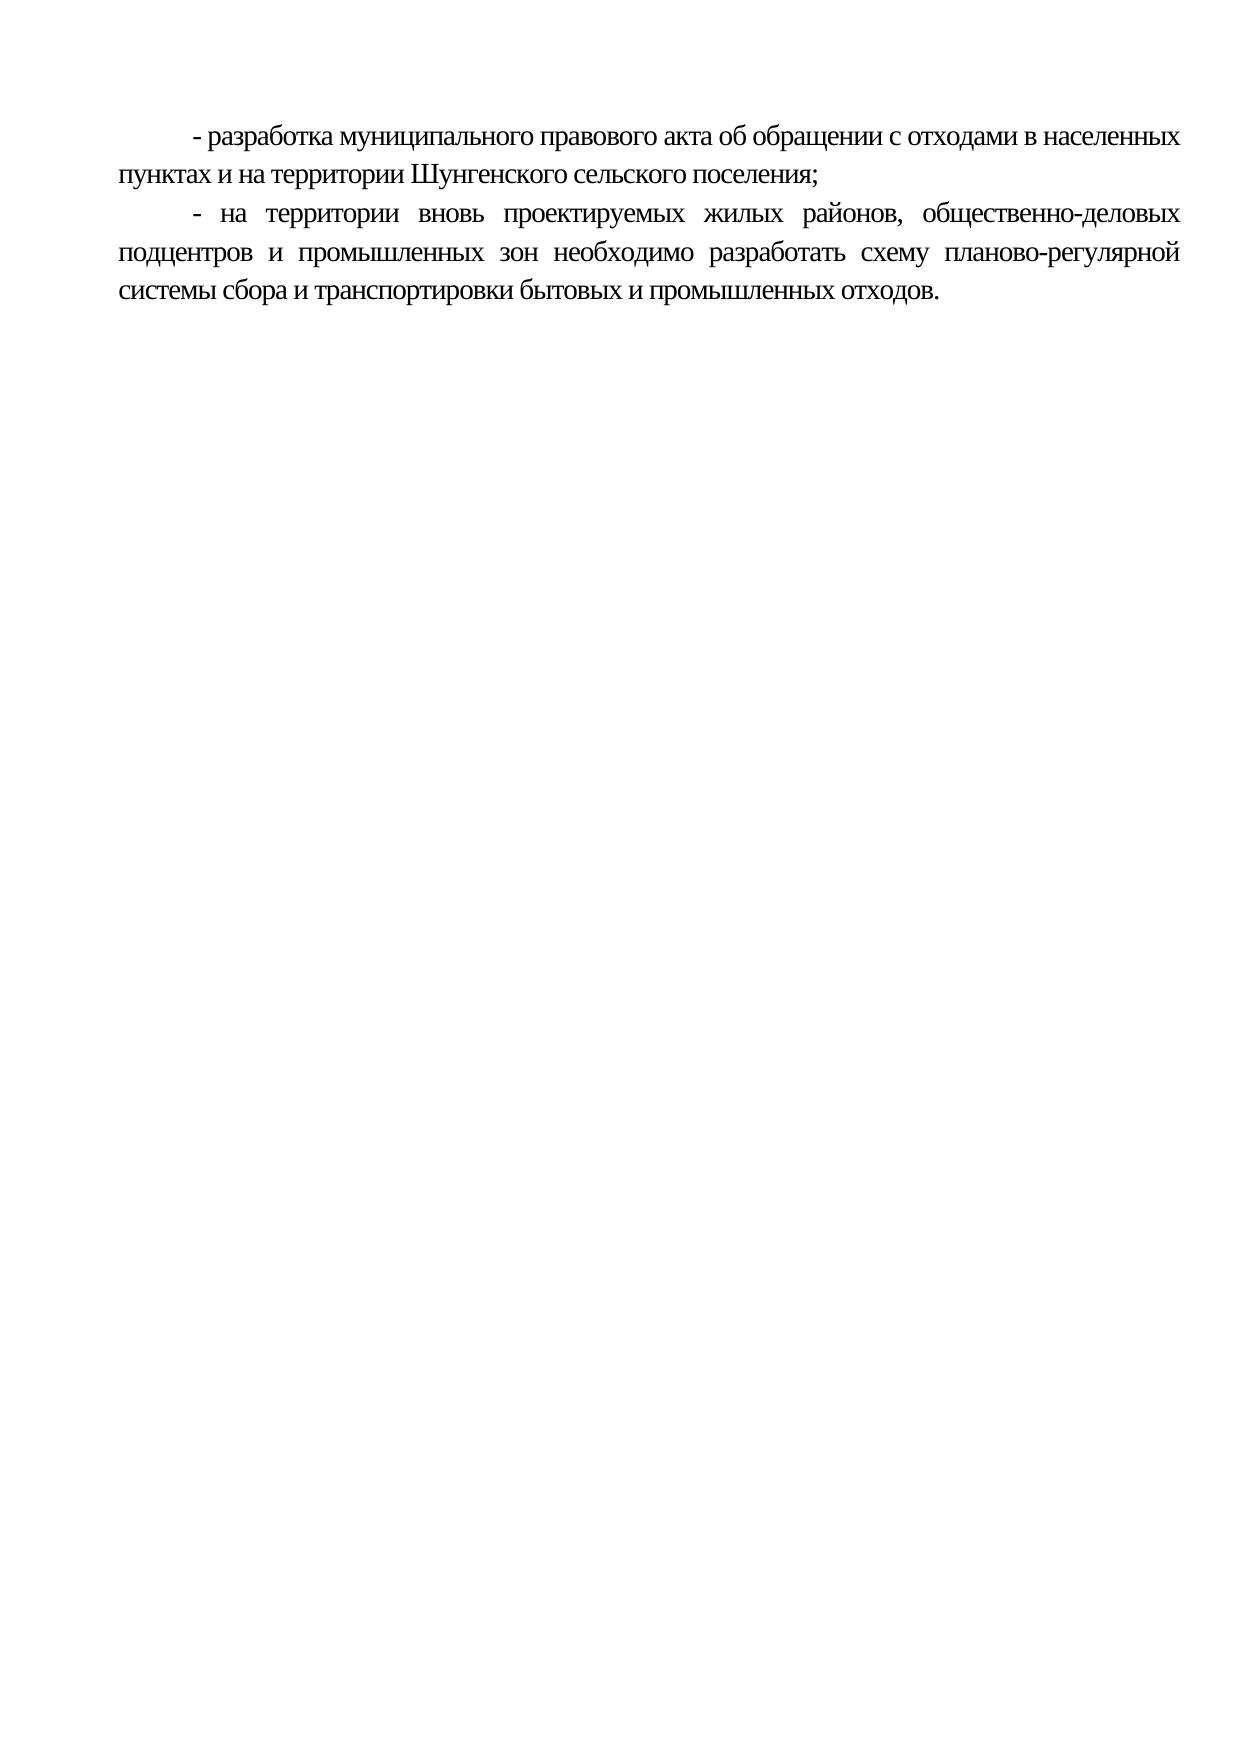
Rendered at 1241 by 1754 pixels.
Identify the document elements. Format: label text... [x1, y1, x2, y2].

text - на территории вновь проектируемых жилых районов, общественно-деловых подцентров и промышленных зон необходимо разработать схему планово-регулярной системы сбора и транспортировки бытовых и промышленных отходов. [118, 195, 1181, 306]
text - разработка муниципального правового акта об обращении с отходами в населенных пунктах и на территории Шунгенского сельского поселения; [118, 118, 1181, 190]
